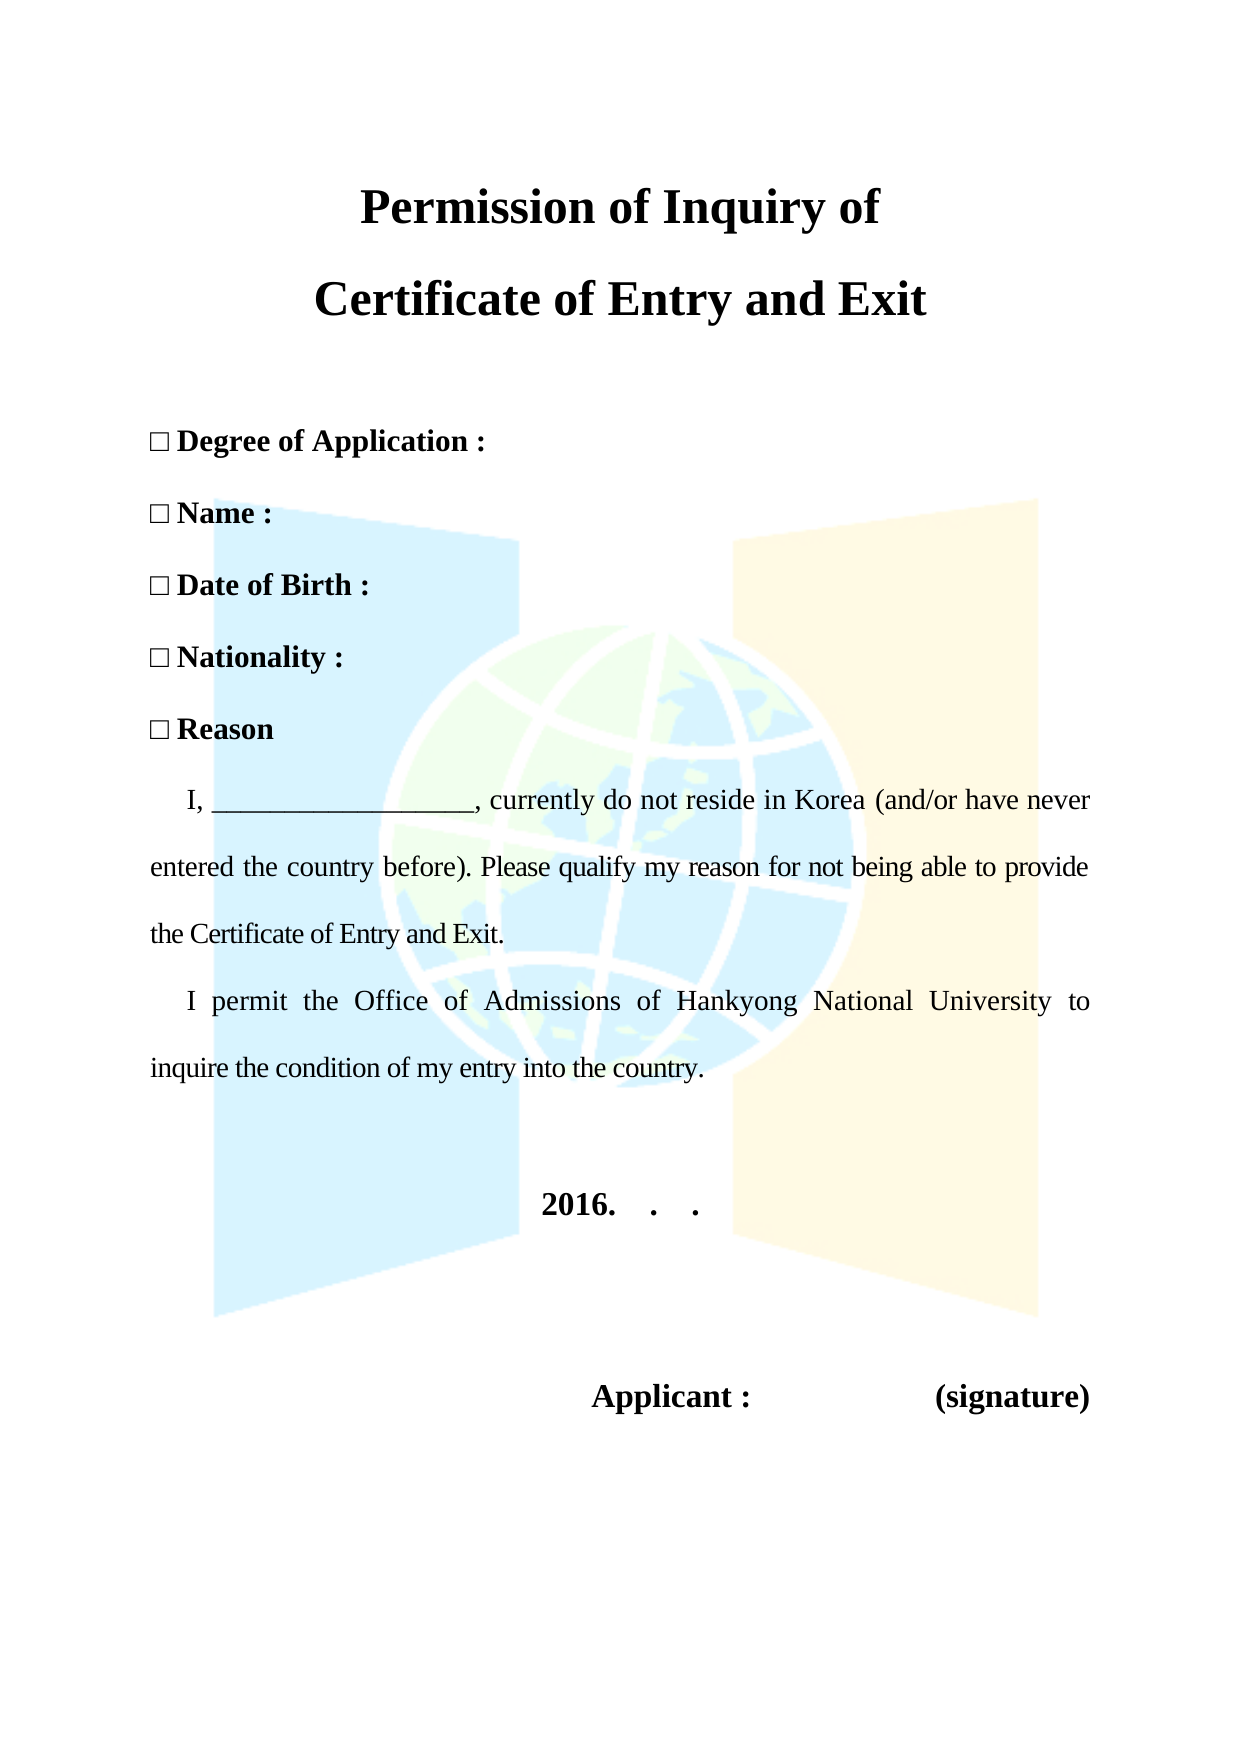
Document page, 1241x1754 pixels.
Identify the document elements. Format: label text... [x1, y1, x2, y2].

text □ Date of Birth : [150, 566, 1090, 602]
text □ Nationality : [150, 638, 1090, 674]
text I permit the Office of Admissions of Hankyong National University to inquire the condition of my entry into the country. [150, 983, 1090, 1084]
text Applicant : (signature) [150, 1376, 1090, 1414]
text Certificate of Entry and Exit [150, 269, 1090, 327]
text I, __________________, currently do not reside in (and/or have never entered the country before). Please qualify my reason for not being able to provide the Certificate of Entry and Exit. [150, 782, 1090, 949]
text □ Reason [150, 710, 1090, 746]
text Permission of Inquiry of [150, 177, 1090, 235]
text □ Degree of Application : [150, 422, 1090, 458]
text □ Name : [150, 494, 1090, 530]
text 2016. . . [150, 1184, 1090, 1223]
